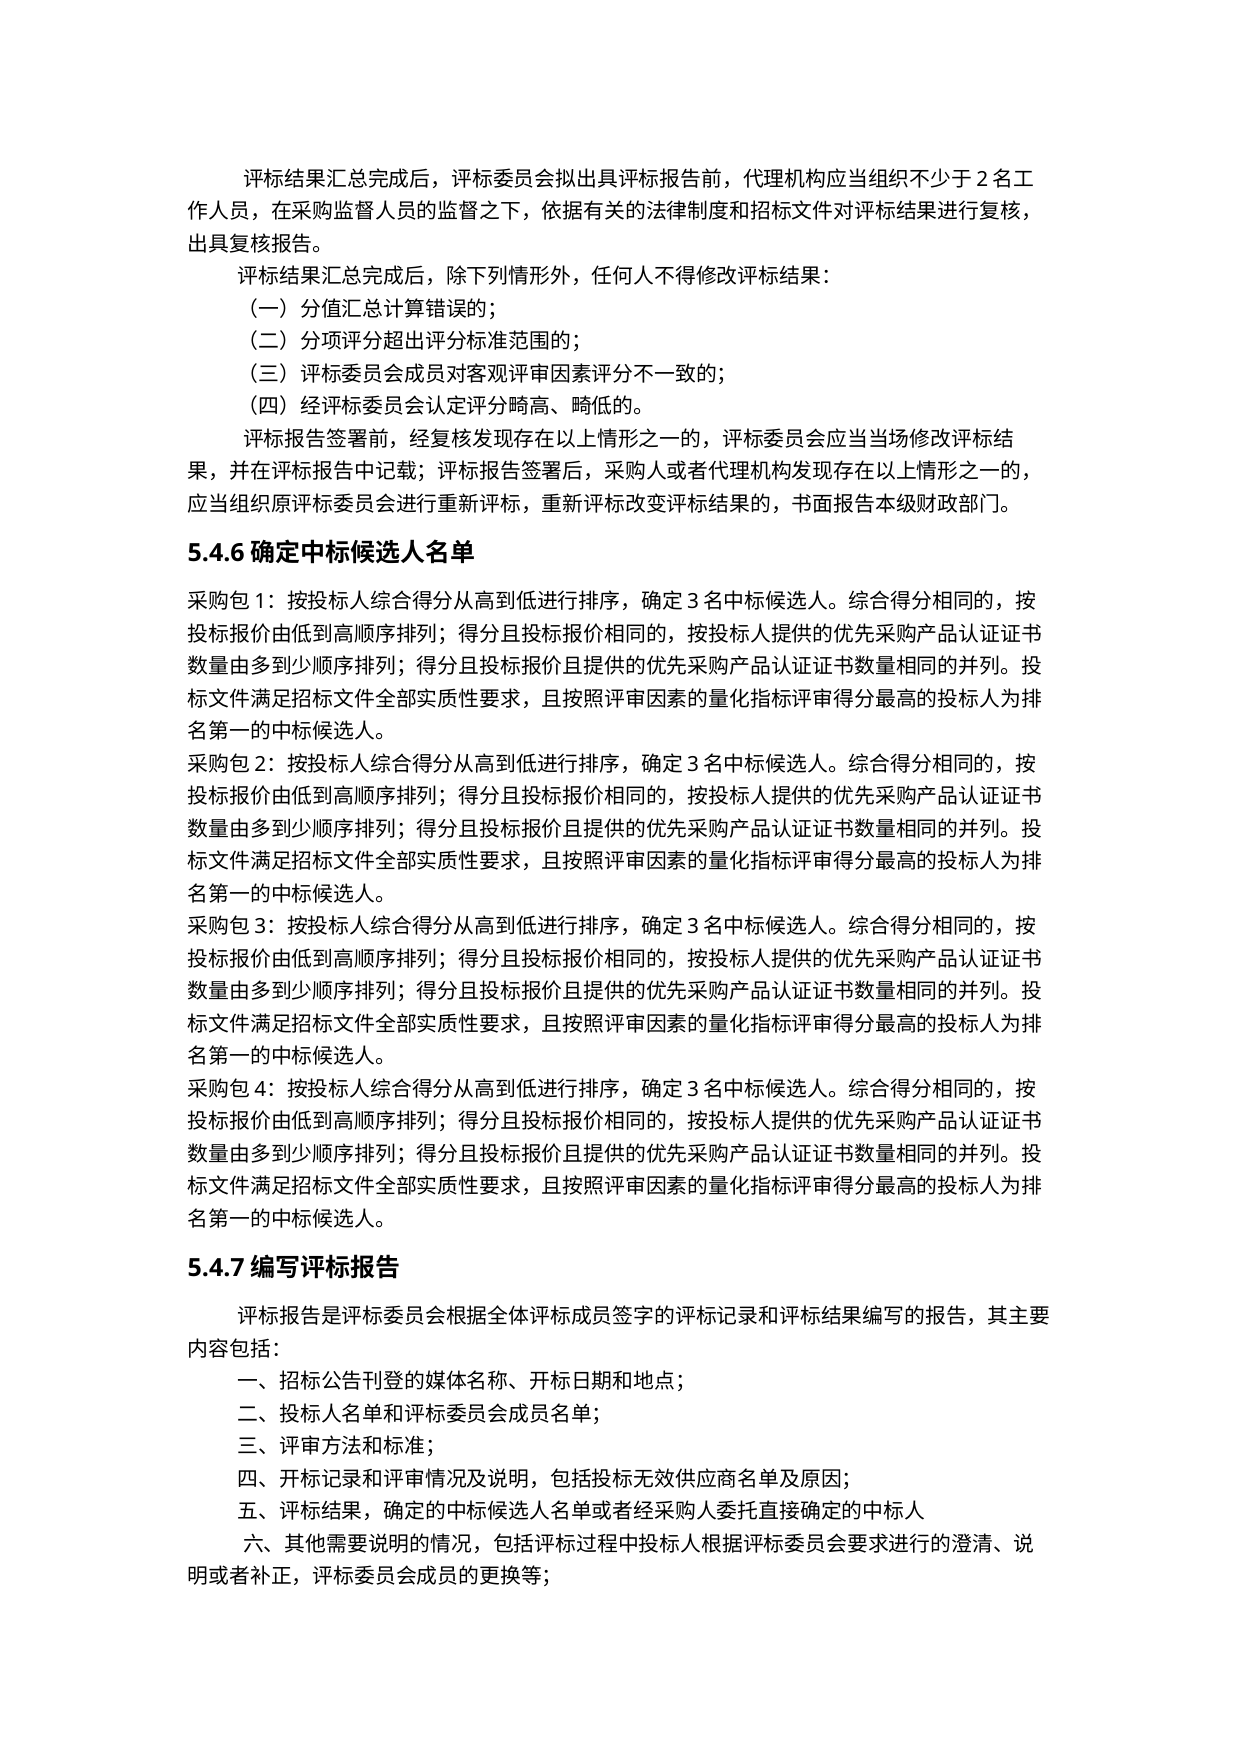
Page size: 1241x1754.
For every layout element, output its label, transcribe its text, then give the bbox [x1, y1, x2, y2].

text 评标报告签署前，经复核发现存在以上情形之一的，评标委员会应当当场修改评标结果，并在评标报告中记载；评标报告签署后，采购人或者代理机构发现存在以上情形之一的，应当组织原评标委员会进行重新评标，重新评标改变评标结果的，书面报告本级财政部门。 [187, 422, 1053, 519]
text 二、投标人名单和评标委员会成员名单； [187, 1397, 1053, 1429]
text 采购包2：按投标人综合得分从高到低进行排序，确定3名中标候选人。综合得分相同的，按投标报价由低到高顺序排列；得分且投标报价相同的，按投标人提供的优先采购产品认证证书数量由多到少顺序排列；得分且投标报价且提供的优先采购产品认证证书数量相同的并列。投标文件满足招标文件全部实质性要求，且按照评审因素的量化指标评审得分最高的投标人为排名第一的中标候选人。 [187, 747, 1053, 909]
text 六、其他需要说明的情况，包括评标过程中投标人根据评标委员会要求进行的澄清、说明或者补正，评标委员会成员的更换等； [187, 1527, 1053, 1592]
text （四）经评标委员会认定评分畸高、畸低的。 [187, 389, 1053, 422]
text （一）分值汇总计算错误的； [187, 292, 1053, 324]
text 三、评审方法和标准； [187, 1429, 1053, 1462]
text （三）评标委员会成员对客观评审因素评分不一致的； [187, 357, 1053, 389]
text 评标报告是评标委员会根据全体评标成员签字的评标记录和评标结果编写的报告，其主要内容包括： [187, 1299, 1053, 1364]
text 采购包3：按投标人综合得分从高到低进行排序，确定3名中标候选人。综合得分相同的，按投标报价由低到高顺序排列；得分且投标报价相同的，按投标人提供的优先采购产品认证证书数量由多到少顺序排列；得分且投标报价且提供的优先采购产品认证证书数量相同的并列。投标文件满足招标文件全部实质性要求，且按照评审因素的量化指标评审得分最高的投标人为排名第一的中标候选人。 [187, 909, 1053, 1072]
text 一、招标公告刊登的媒体名称、开标日期和地点； [187, 1364, 1053, 1397]
text （二）分项评分超出评分标准范围的； [187, 324, 1053, 357]
text 评标结果汇总完成后，评标委员会拟出具评标报告前，代理机构应当组织不少于2名工作人员，在采购监督人员的监督之下，依据有关的法律制度和招标文件对评标结果进行复核，出具复核报告。 [187, 162, 1053, 259]
text 四、开标记录和评审情况及说明，包括投标无效供应商名单及原因； [187, 1462, 1053, 1494]
text 采购包4：按投标人综合得分从高到低进行排序，确定3名中标候选人。综合得分相同的，按投标报价由低到高顺序排列；得分且投标报价相同的，按投标人提供的优先采购产品认证证书数量由多到少顺序排列；得分且投标报价且提供的优先采购产品认证证书数量相同的并列。投标文件满足招标文件全部实质性要求，且按照评审因素的量化指标评审得分最高的投标人为排名第一的中标候选人。 [187, 1072, 1053, 1234]
text 五、评标结果，确定的中标候选人名单或者经采购人委托直接确定的中标人 [187, 1494, 1053, 1527]
text 5.4.7编写评标报告 [187, 1234, 1053, 1299]
text 采购包1：按投标人综合得分从高到低进行排序，确定3名中标候选人。综合得分相同的，按投标报价由低到高顺序排列；得分且投标报价相同的，按投标人提供的优先采购产品认证证书数量由多到少顺序排列；得分且投标报价且提供的优先采购产品认证证书数量相同的并列。投标文件满足招标文件全部实质性要求，且按照评审因素的量化指标评审得分最高的投标人为排名第一的中标候选人。 [187, 584, 1053, 747]
text 5.4.6确定中标候选人名单 [187, 519, 1053, 584]
text 评标结果汇总完成后，除下列情形外，任何人不得修改评标结果： [187, 259, 1053, 292]
